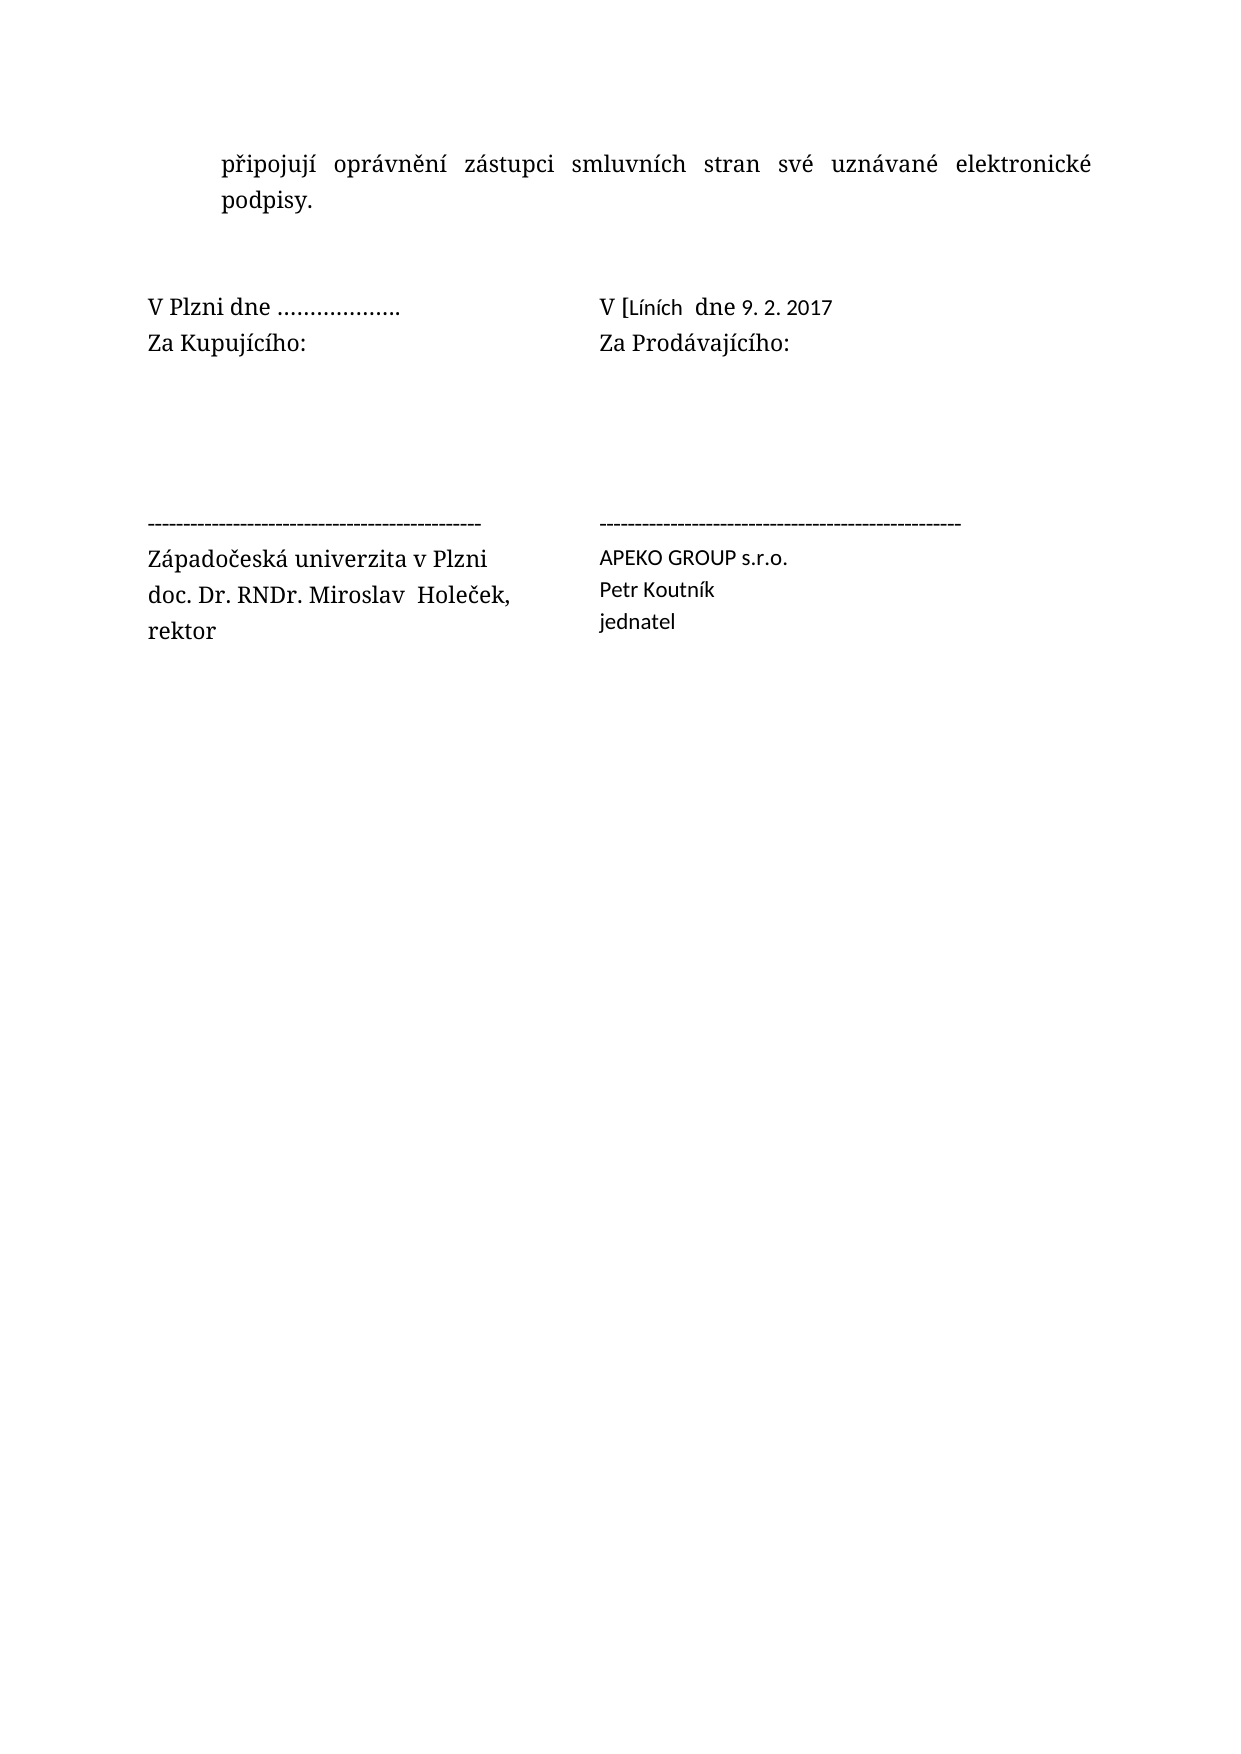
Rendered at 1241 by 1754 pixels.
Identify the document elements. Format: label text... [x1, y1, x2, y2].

table_header V Plzni dne ………………. Za Kupujícího: ----------------------------------------------- Západočeská univerzita v Plzni doc. Dr. RNDr. Miroslav Holeček, rektor [136, 291, 588, 650]
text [148, 148, 1093, 215]
table_header V [Líních dne 9. 2. 2017 Za Prodávajícího: --------------------------------------------------- APEKO GROUP s.r.o. Petr Koutník jednatel [588, 291, 1040, 650]
